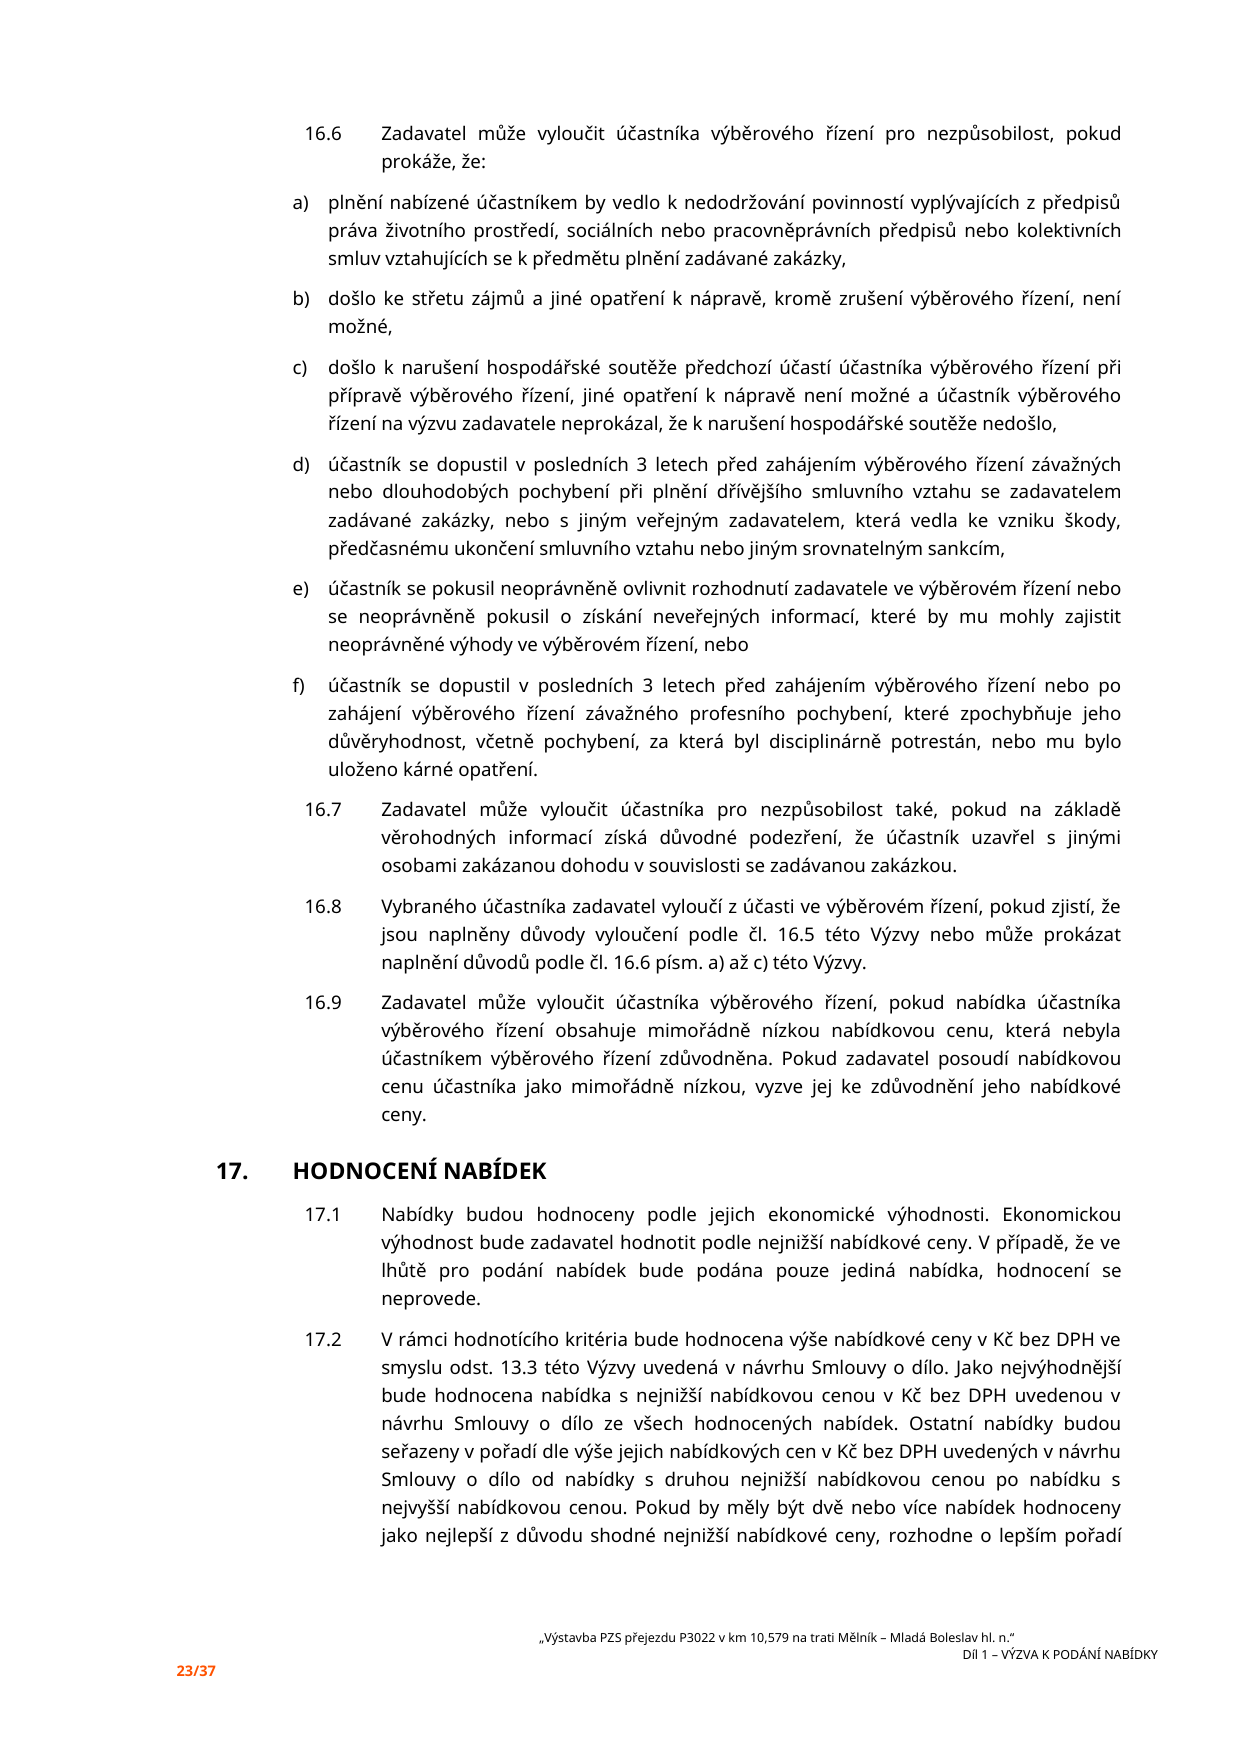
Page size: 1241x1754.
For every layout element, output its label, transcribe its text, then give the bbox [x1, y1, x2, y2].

list účastník se dopustil v posledních 3 letech před zahájením výběrového řízení nebo po zahájení výběrového řízení závažného profesního pochybení, které zpochybňuje jeho důvěryhodnost, včetně pochybení, za která byl disciplinárně potrestán, nebo mu bylo uloženo kárné opatření. [292, 672, 1122, 782]
list plnění nabízené účastníkem by vedlo k nedodržování povinností vyplývajících z předpisů práva životního prostředí, sociálních nebo pracovněprávních předpisů nebo kolektivních smluv vztahujících se k předmětu plnění zadávané zakázky, [292, 189, 1122, 271]
list účastník se dopustil v posledních 3 letech před zahájením výběrového řízení závažných nebo dlouhodobých pochybení při plnění dřívějšího smluvního vztahu se zadavatelem zadávané zakázky, nebo s jiným veřejným zadavatelem, která vedla ke vzniku škody, předčasnému ukončení smluvního vztahu nebo jiným srovnatelným sankcím, [292, 451, 1122, 560]
text Zadavatel může vyloučit účastníka výběrového řízení, pokud nabídka účastníka výběrového řízení obsahuje mimořádně nízkou nabídkovou cenu, která nebyla účastníkem výběrového řízení zdůvodněna. Pokud zadavatel posoudí nabídkovou cenu účastníka jako mimořádně nízkou, vyzve jej ke zdůvodnění jeho nabídkové ceny. [304, 990, 1122, 1127]
text HODNOCENÍ NABÍDEK [216, 1155, 1122, 1186]
text Zadavatel může vyloučit účastníka pro nezpůsobilost také, pokud na základě věrohodných informací získá důvodné podezření, že účastník uzavřel s jinými osobami zakázanou dohodu v souvislosti se zadávanou zakázkou. [304, 797, 1122, 878]
text Nabídky budou hodnoceny podle jejich ekonomické výhodnosti. Ekonomickou výhodnost bude zadavatel hodnotit podle nejnižší nabídkové ceny. V případě, že ve lhůtě pro podání nabídek bude podána pouze jediná nabídka, hodnocení se neprovede. [304, 1202, 1122, 1311]
text Zadavatel může vyloučit účastníka výběrového řízení pro nezpůsobilost, pokud prokáže, že: [304, 121, 1122, 174]
list došlo k narušení hospodářské soutěže předchozí účastí účastníka výběrového řízení při přípravě výběrového řízení, jiné opatření k nápravě není možné a účastník výběrového řízení na výzvu zadavatele neprokázal, že k narušení hospodářské soutěže nedošlo, [292, 354, 1122, 436]
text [304, 1326, 1122, 1548]
text Vybraného účastníka zadavatel vyloučí z účasti ve výběrovém řízení, pokud zjistí, že jsou naplněny důvody vyloučení podle čl. 16.5 této Výzvy nebo může prokázat naplnění důvodů podle čl. 16.6 písm. a) až c) této Výzvy. [304, 893, 1122, 975]
list došlo ke střetu zájmů a jiné opatření k nápravě, kromě zrušení výběrového řízení, není možné, [292, 286, 1122, 339]
list účastník se pokusil neoprávněně ovlivnit rozhodnutí zadavatele ve výběrovém řízení nebo se neoprávněně pokusil o získání neveřejných informací, které by mu mohly zajistit neoprávněné výhody ve výběrovém řízení, nebo [292, 575, 1122, 657]
